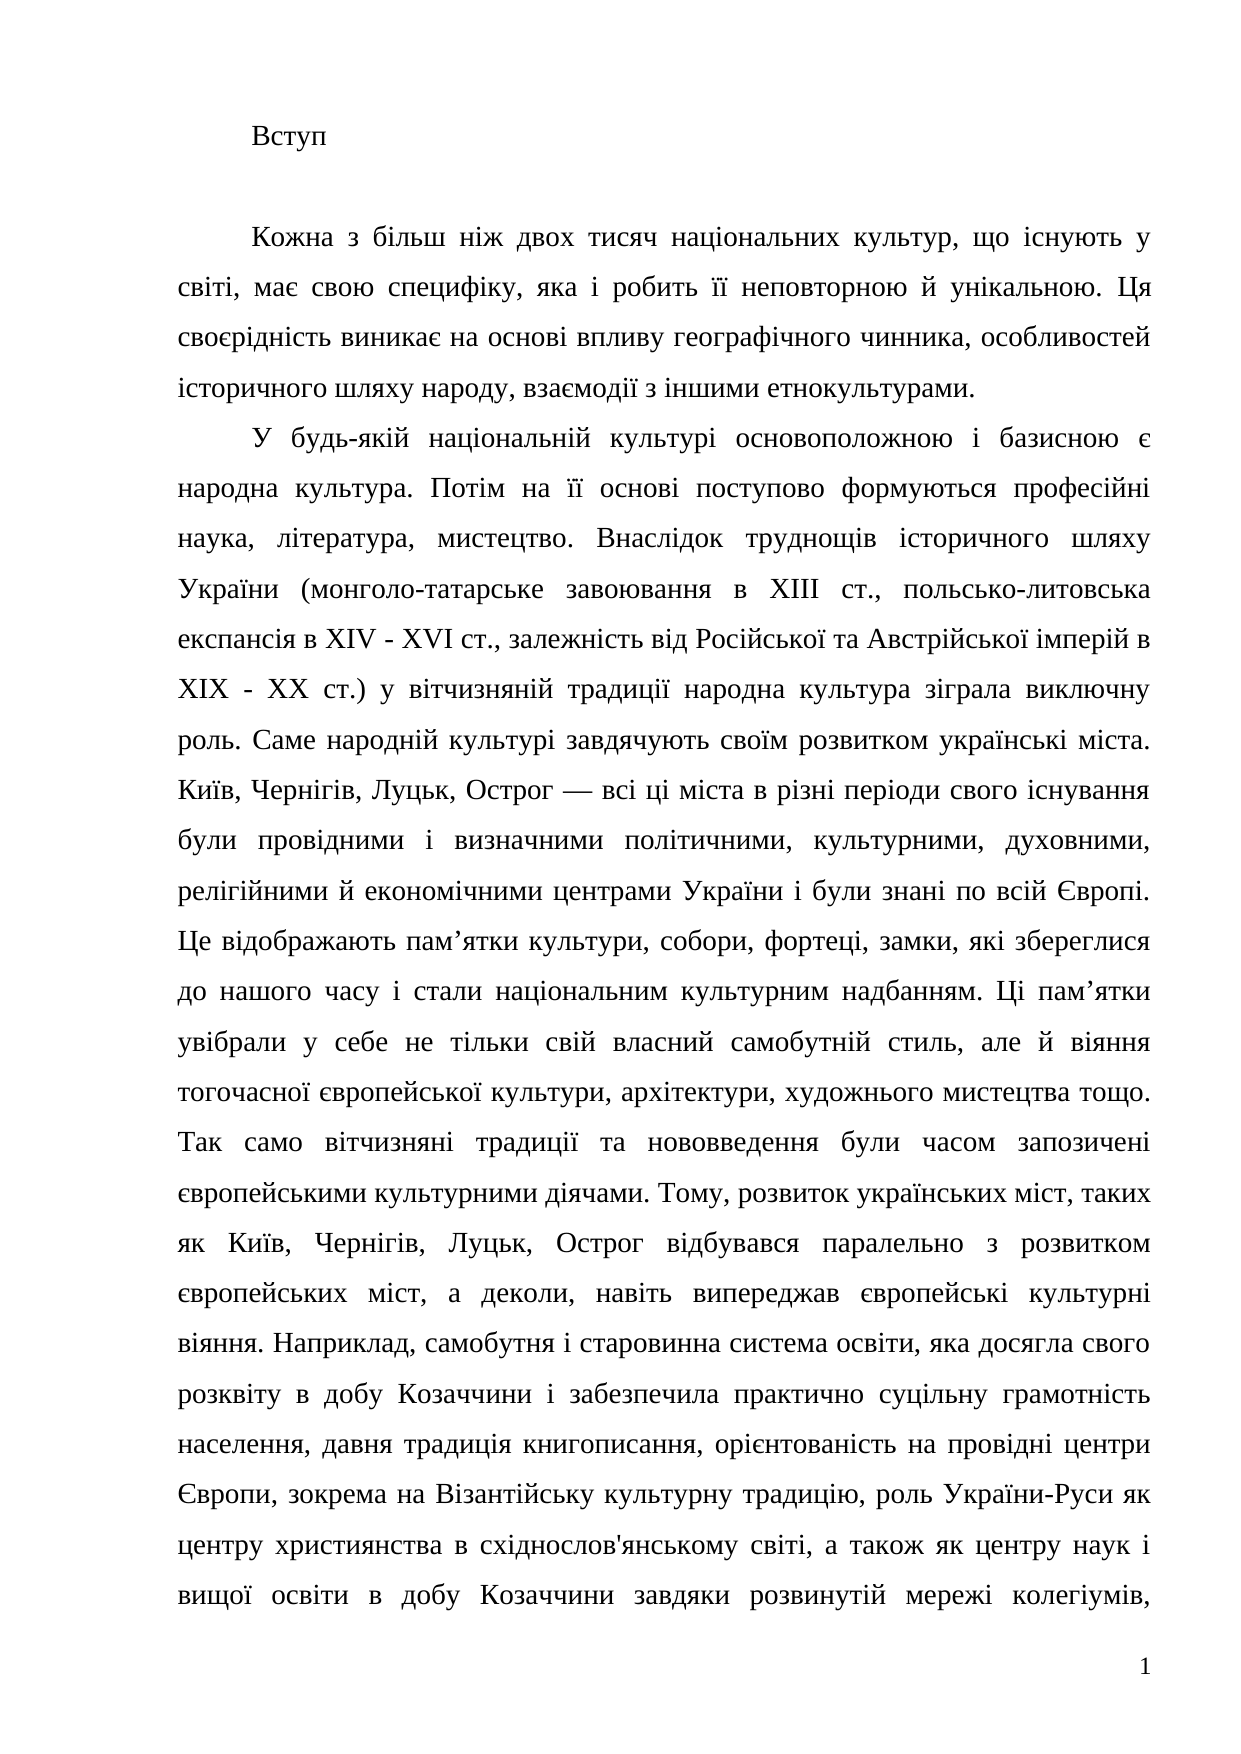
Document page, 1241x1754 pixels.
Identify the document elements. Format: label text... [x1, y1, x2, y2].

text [177, 420, 1152, 1611]
text Вступ [177, 118, 1152, 152]
text Кожна з більш ніж двох тисяч національних культур, що існують у світі, має свою специфіку, яка і робить її неповторною й унікальною. Ця своєрідність виникає на основі впливу географічного чинника, особливостей історичного шляху народу, взаємодії з іншими етнокультурами. [177, 219, 1152, 403]
